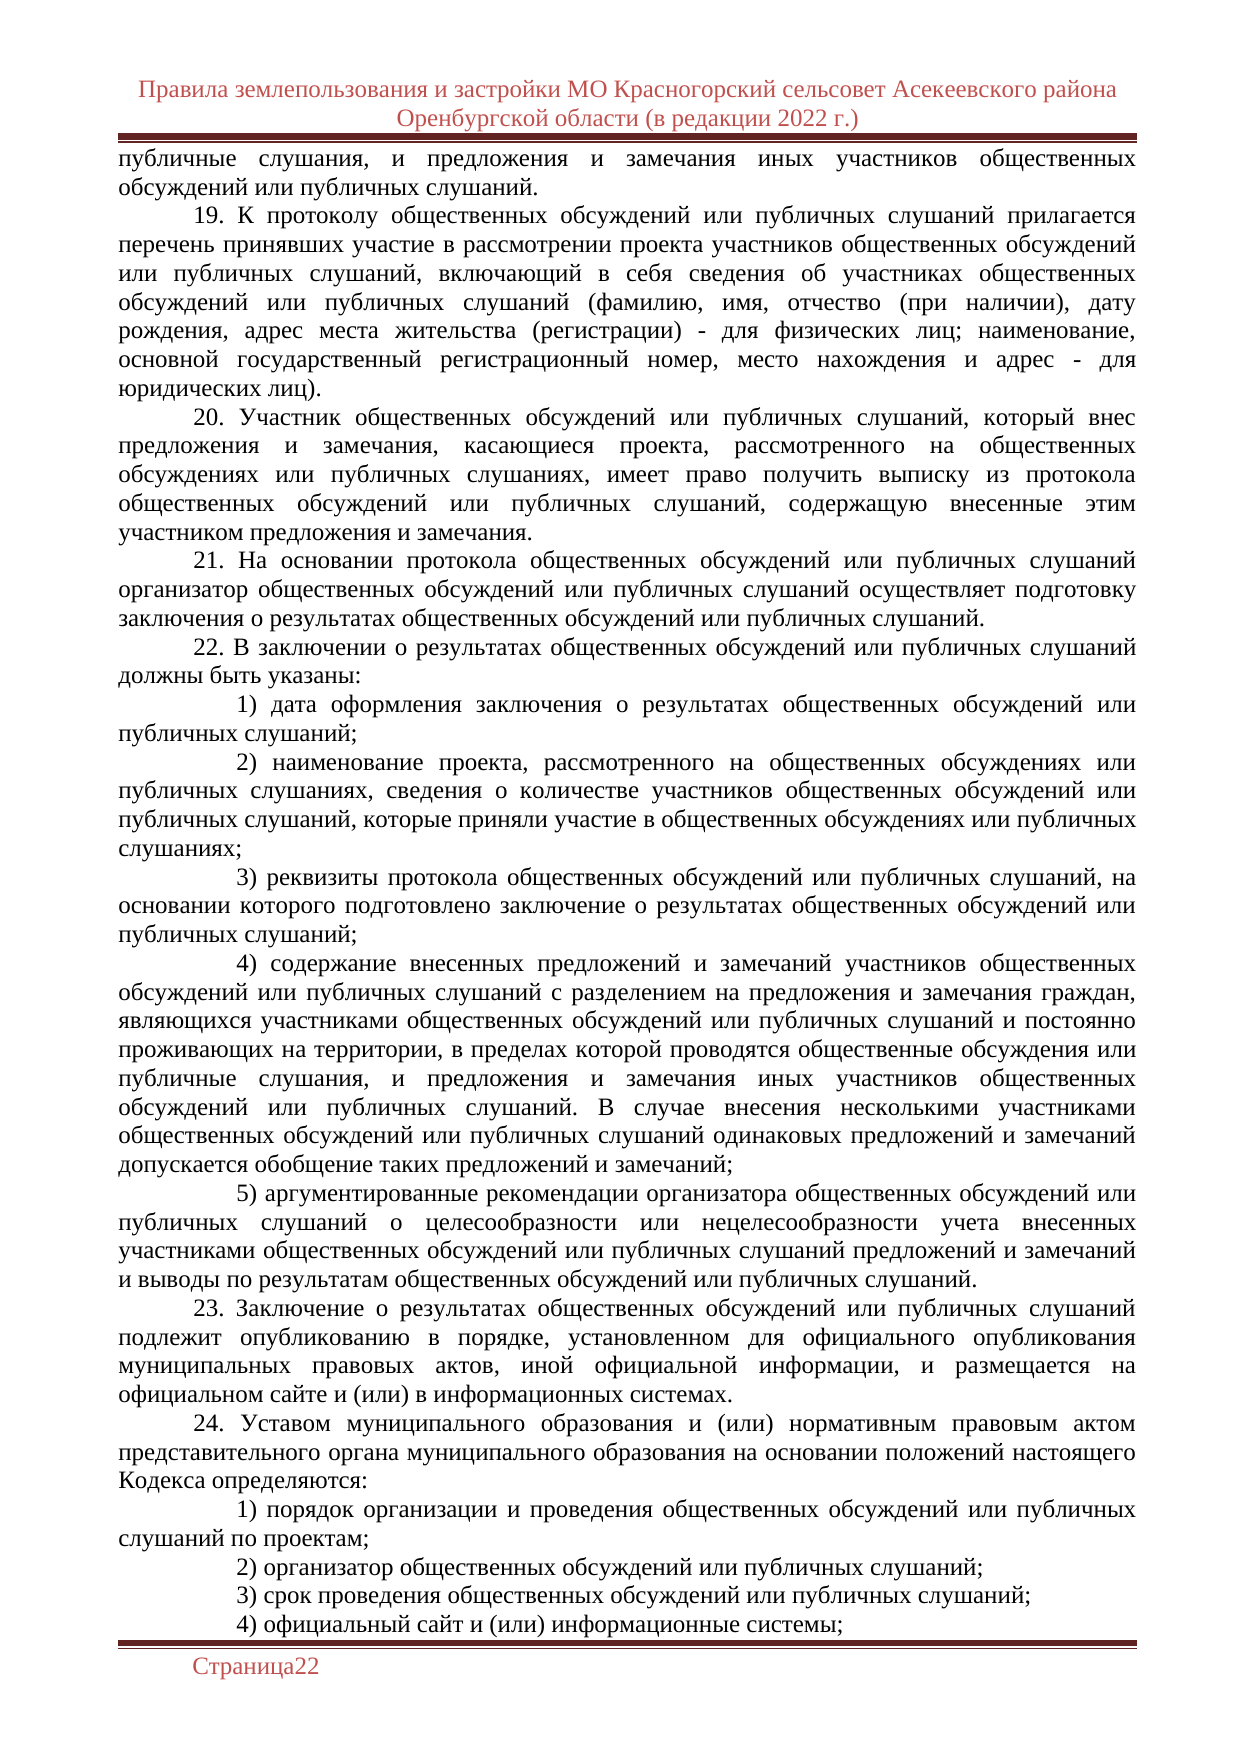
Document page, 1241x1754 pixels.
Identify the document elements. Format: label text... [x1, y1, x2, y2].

text 3) реквизиты протокола общественных обсуждений или публичных слушаний, на основании которого подготовлено заключение о результатах общественных обсуждений или публичных слушаний; [118, 862, 1137, 948]
text 3) срок проведения общественных обсуждений или публичных слушаний; [118, 1580, 1137, 1609]
text 2) наименование проекта, рассмотренного на общественных обсуждениях или публичных слушаниях, сведения о количестве участников общественных обсуждений или публичных слушаний, которые приняли участие в общественных обсуждениях или публичных слушаниях; [118, 747, 1137, 862]
text 20. Участник общественных обсуждений или публичных слушаний, который внес предложения и замечания, касающиеся проекта, рассмотренного на общественных обсуждениях или публичных слушаниях, имеет право получить выписку из протокола общественных обсуждений или публичных слушаний, содержащую внесенные этим участником предложения и замечания. [118, 402, 1137, 545]
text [118, 143, 1137, 200]
text 21. На основании протокола общественных обсуждений или публичных слушаний организатор общественных обсуждений или публичных слушаний осуществляет подготовку заключения о результатах общественных обсуждений или публичных слушаний. [118, 545, 1137, 632]
text 4) содержание внесенных предложений и замечаний участников общественных обсуждений или публичных слушаний с разделением на предложения и замечания граждан, являющихся участниками общественных обсуждений или публичных слушаний и постоянно проживающих на территории, в пределах которой проводятся общественные обсуждения или публичные слушания, и предложения и замечания иных участников общественных обсуждений или публичных слушаний. В случае внесения несколькими участниками общественных обсуждений или публичных слушаний одинаковых предложений и замечаний допускается обобщение таких предложений и замечаний; [118, 948, 1137, 1178]
text 2) организатор общественных обсуждений или публичных слушаний; [118, 1552, 1137, 1580]
text 1) дата оформления заключения о результатах общественных обсуждений или публичных слушаний; [118, 689, 1137, 747]
text 23. Заключение о результатах общественных обсуждений или публичных слушаний подлежит опубликованию в порядке, установленном для официального опубликования муниципальных правовых актов, иной официальной информации, и размещается на официальном сайте и (или) в информационных системах. [118, 1293, 1137, 1408]
text 4) официальный сайт и (или) информационные системы; [118, 1609, 1137, 1638]
text 5) аргументированные рекомендации организатора общественных обсуждений или публичных слушаний о целесообразности или нецелесообразности учета внесенных участниками общественных обсуждений или публичных слушаний предложений и замечаний и выводы по результатам общественных обсуждений или публичных слушаний. [118, 1178, 1137, 1293]
text 24. Уставом муниципального образования и (или) нормативным правовым актом представительного органа муниципального образования на основании положений настоящего Кодекса определяются: [118, 1408, 1137, 1494]
text 22. В заключении о результатах общественных обсуждений или публичных слушаний должны быть указаны: [118, 632, 1137, 689]
text 19. К протоколу общественных обсуждений или публичных слушаний прилагается перечень принявших участие в рассмотрении проекта участников общественных обсуждений или публичных слушаний, включающий в себя сведения об участниках общественных обсуждений или публичных слушаний (фамилию, имя, отчество (при наличии), дату рождения, адрес места жительства (регистрации) - для физических лиц; наименование, основной государственный регистрационный номер, место нахождения и адрес - для юридических лиц). [118, 200, 1137, 402]
text 1) порядок организации и проведения общественных обсуждений или публичных слушаний по проектам; [118, 1494, 1137, 1552]
